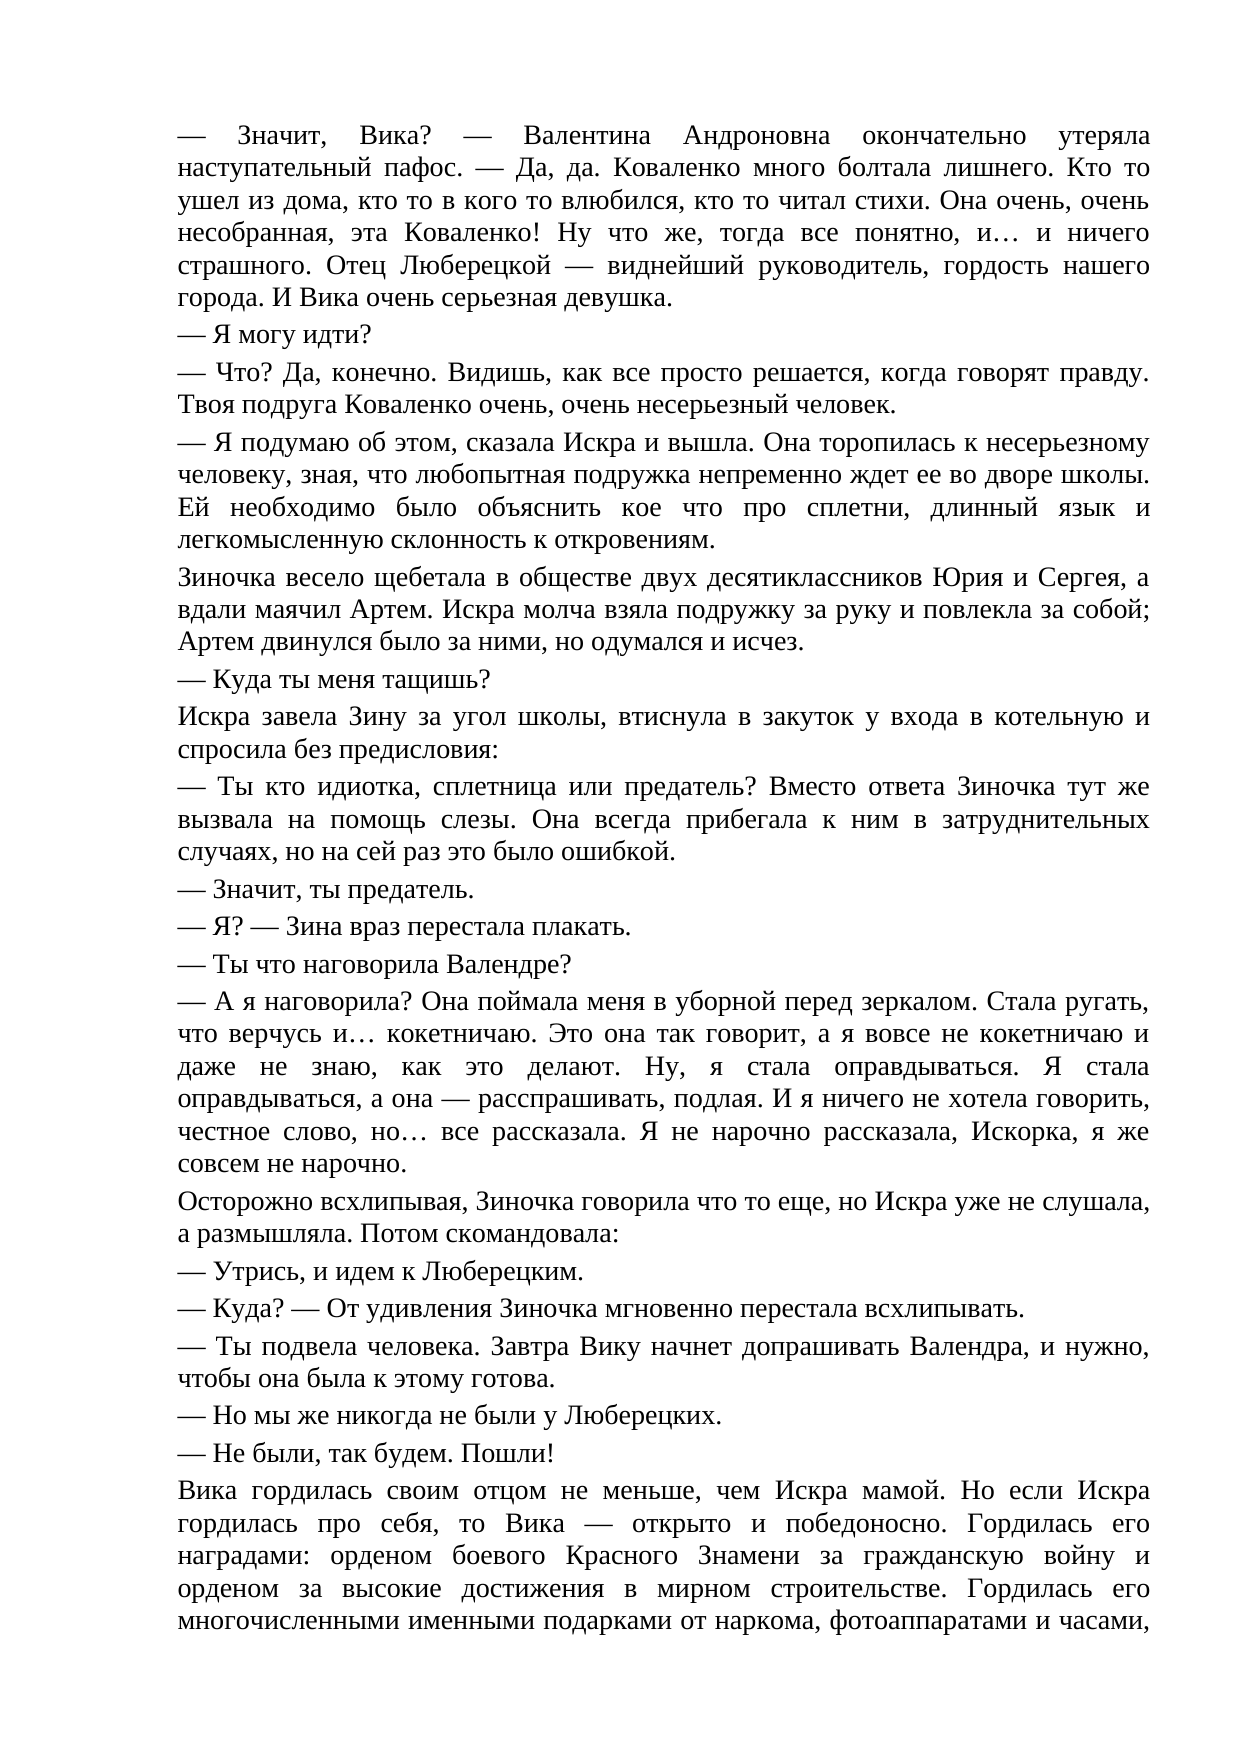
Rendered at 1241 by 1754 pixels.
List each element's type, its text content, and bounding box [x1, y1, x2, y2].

text — Я подумаю об этом, сказала Искра и вышла. Она торопилась к несерьезному человеку, зная, что любопытная подружка непременно ждет ее во дворе школы. Ей необходимо было объяснить кое что про сплетни, длинный язык и легкомысленную склонность к откровениям. [177, 425, 1152, 554]
text — А я наговорила? Она поймала меня в уборной перед зеркалом. Стала ругать, что верчусь и… кокетничаю. Это она так говорит, а я вовсе не кокетничаю и даже не знаю, как это делают. Ну, я стала оправдываться. Я стала оправдываться, а она — расспрашивать, подлая. И я ничего не хотела говорить, честное слово, но… все рассказала. Я не нарочно рассказала, Искорка, я же совсем не нарочно. [177, 984, 1152, 1178]
text — Но мы же никогда не были у Люберецких. [177, 1398, 1152, 1431]
text — Ты что наговорила Валендре? [177, 947, 1152, 979]
text — Ты кто идиотка, сплетница или предатель? Вместо ответа Зиночка тут же вызвала на помощь слезы. Она всегда прибегала к ним в затруднительных случаях, но на сей раз это было ошибкой. [177, 769, 1152, 867]
text — Куда ты меня тащишь? [177, 662, 1152, 694]
text — Что? Да, конечно. Видишь, как все просто решается, когда говорят правду. Твоя подруга Коваленко очень, очень несерьезный человек. [177, 355, 1152, 420]
text — Значит, Вика? — Валентина Андроновна окончательно утеряла наступательный пафос. — Да, да. Коваленко много болтала лишнего. Кто то ушел из дома, кто то в кого то влюбился, кто то читал стихи. Она очень, очень несобранная, эта Коваленко! Ну что же, тогда все понятно, и… и ничего страшного. Отец Люберецкой — виднейший руководитель, гордость нашего города. И Вика очень серьезная девушка. [177, 118, 1152, 312]
text Искра завела Зину за угол школы, втиснула в закуток у входа в котельную и спросила без предисловия: [177, 699, 1152, 764]
text — Утрись, и идем к Люберецким. [177, 1253, 1152, 1286]
text — Не были, так будем. Пошли! [177, 1436, 1152, 1468]
text Зиночка весело щебетала в обществе двух десятиклассников Юрия и Сергея, а вдали маячил Артем. Искра молча взяла подружку за руку и повлекла за собой; Артем двинулся было за ними, но одумался и исчез. [177, 560, 1152, 657]
text — Куда? — От удивления Зиночка мгновенно перестала всхлипывать. [177, 1291, 1152, 1323]
text Осторожно всхлипывая, Зиночка говорила что то еще, но Искра уже не слушала, а размышляла. Потом скомандовала: [177, 1184, 1152, 1248]
text — Я? — Зина враз перестала плакать. [177, 909, 1152, 942]
text — Ты подвела человека. Завтра Вику начнет допрашивать Валендра, и нужно, чтобы она была к этому готова. [177, 1328, 1152, 1393]
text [177, 1473, 1152, 1635]
text — Значит, ты предатель. [177, 872, 1152, 904]
text — Я могу идти? [177, 318, 1152, 350]
